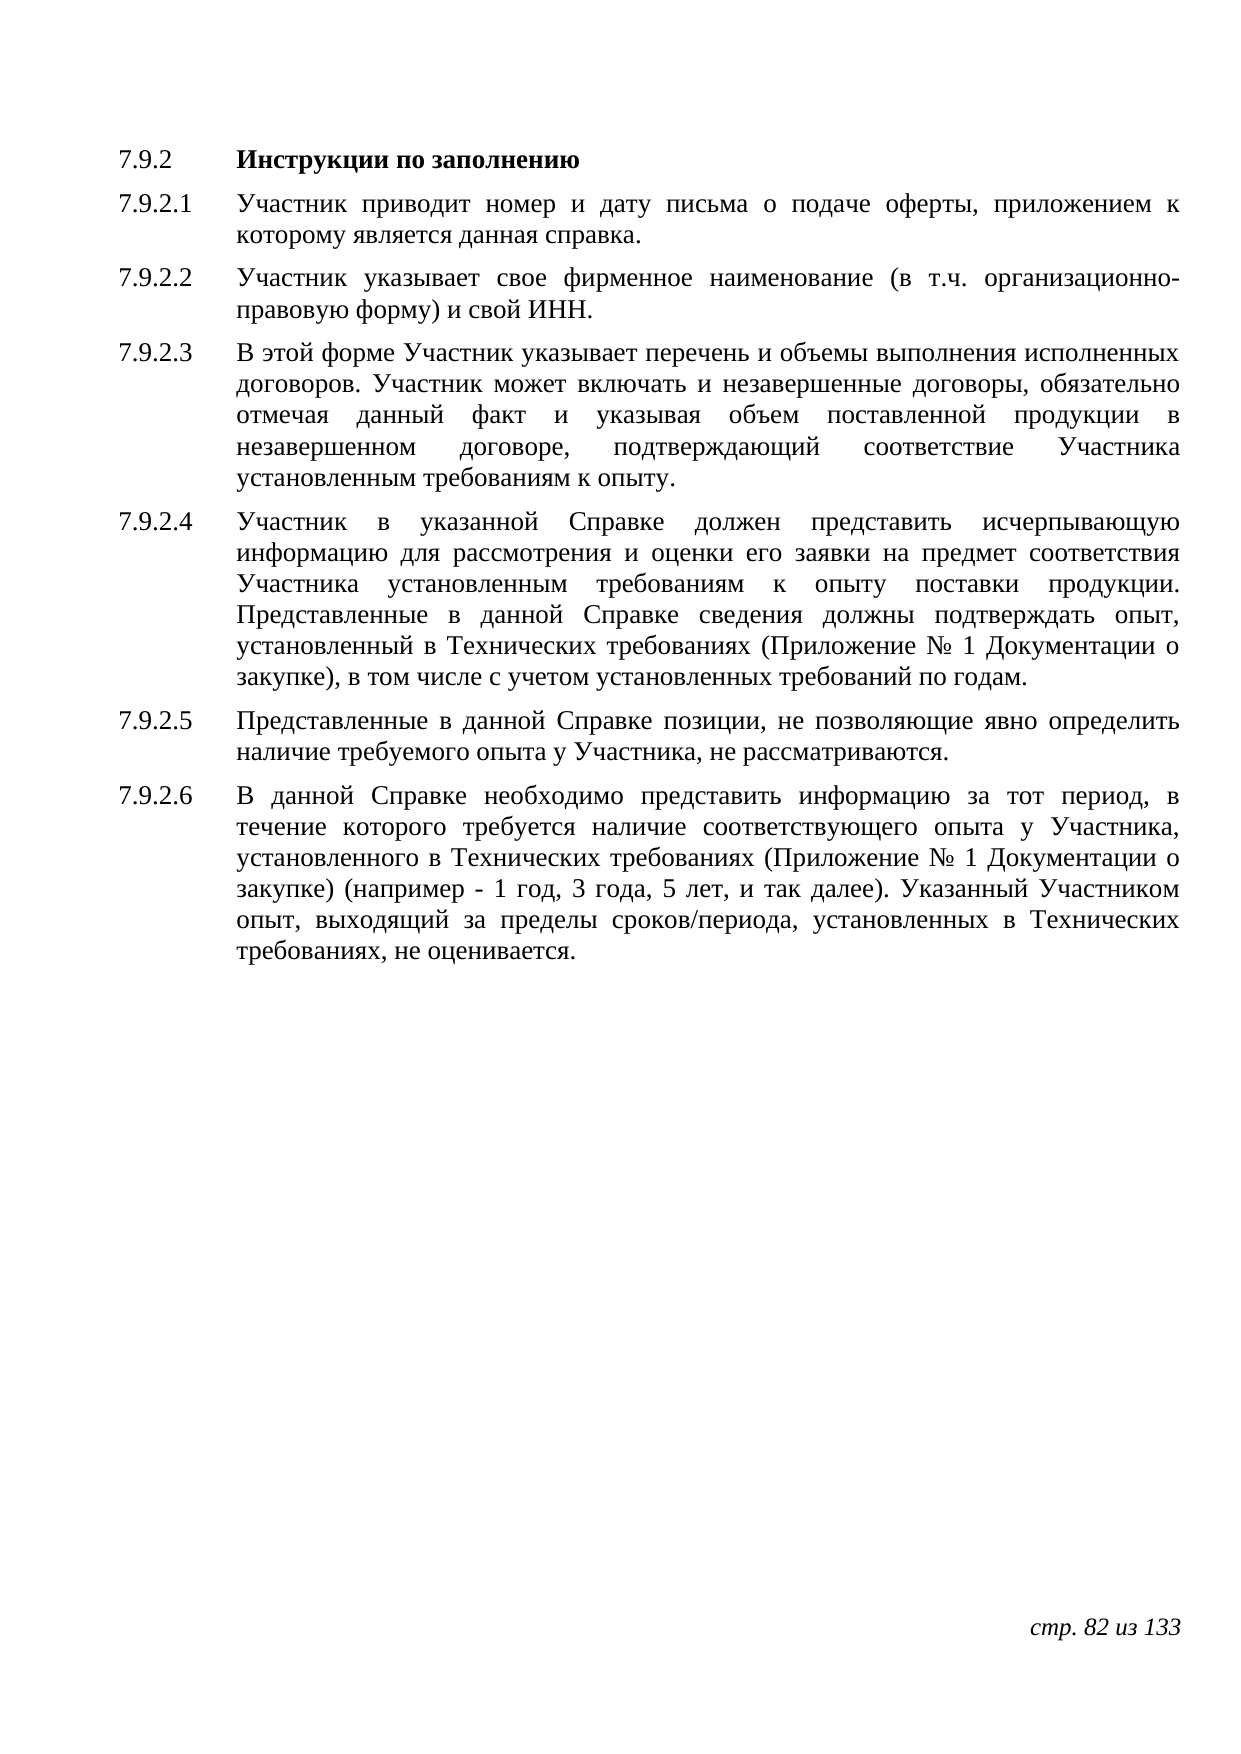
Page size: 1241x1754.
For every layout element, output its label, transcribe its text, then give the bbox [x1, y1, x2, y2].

text В этой форме Участник указывает перечень и объемы выполнения исполненных договоров. Участник может включать и незавершенные договоры, обязательно отмечая данный факт и указывая объем поставленной продукции в незавершенном договоре, подтверждающий соответствие Участника установленным требованиям к опыту. [118, 336, 1181, 492]
text Участник указывает свое фирменное наименование (в т.ч. организационно-правовую форму) и свой ИНН. [118, 262, 1181, 324]
text Инструкции по заполнению [118, 143, 1181, 174]
text Участник в указанной Справке должен представить исчерпывающую информацию для рассмотрения и оценки его заявки на предмет соответствия Участника установленным требованиям к опыту поставки продукции. Представленные в данной Справке сведения должны подтверждать опыт, установленный в Технических требованиях (Приложение № 1 Документации о закупке), в том числе с учетом установленных требований по годам. [118, 504, 1181, 691]
text Представленные в данной Справке позиции, не позволяющие явно определить наличие требуемого опыта у Участника, не рассматриваются. [118, 704, 1181, 766]
text Участник приводит номер и дату письма о подаче оферты, приложением к которому является данная справка. [118, 187, 1181, 249]
text В данной Справке необходимо представить информацию за тот период, в течение которого требуется наличие соответствующего опыта у Участника, установленного в Технических требованиях (Приложение № 1 Документации о закупке) (например - 1 год, 3 года, 5 лет, и так далее). Указанный Участником опыт, выходящий за пределы сроков/периода, установленных в Технических требованиях, не оценивается. [118, 779, 1181, 966]
